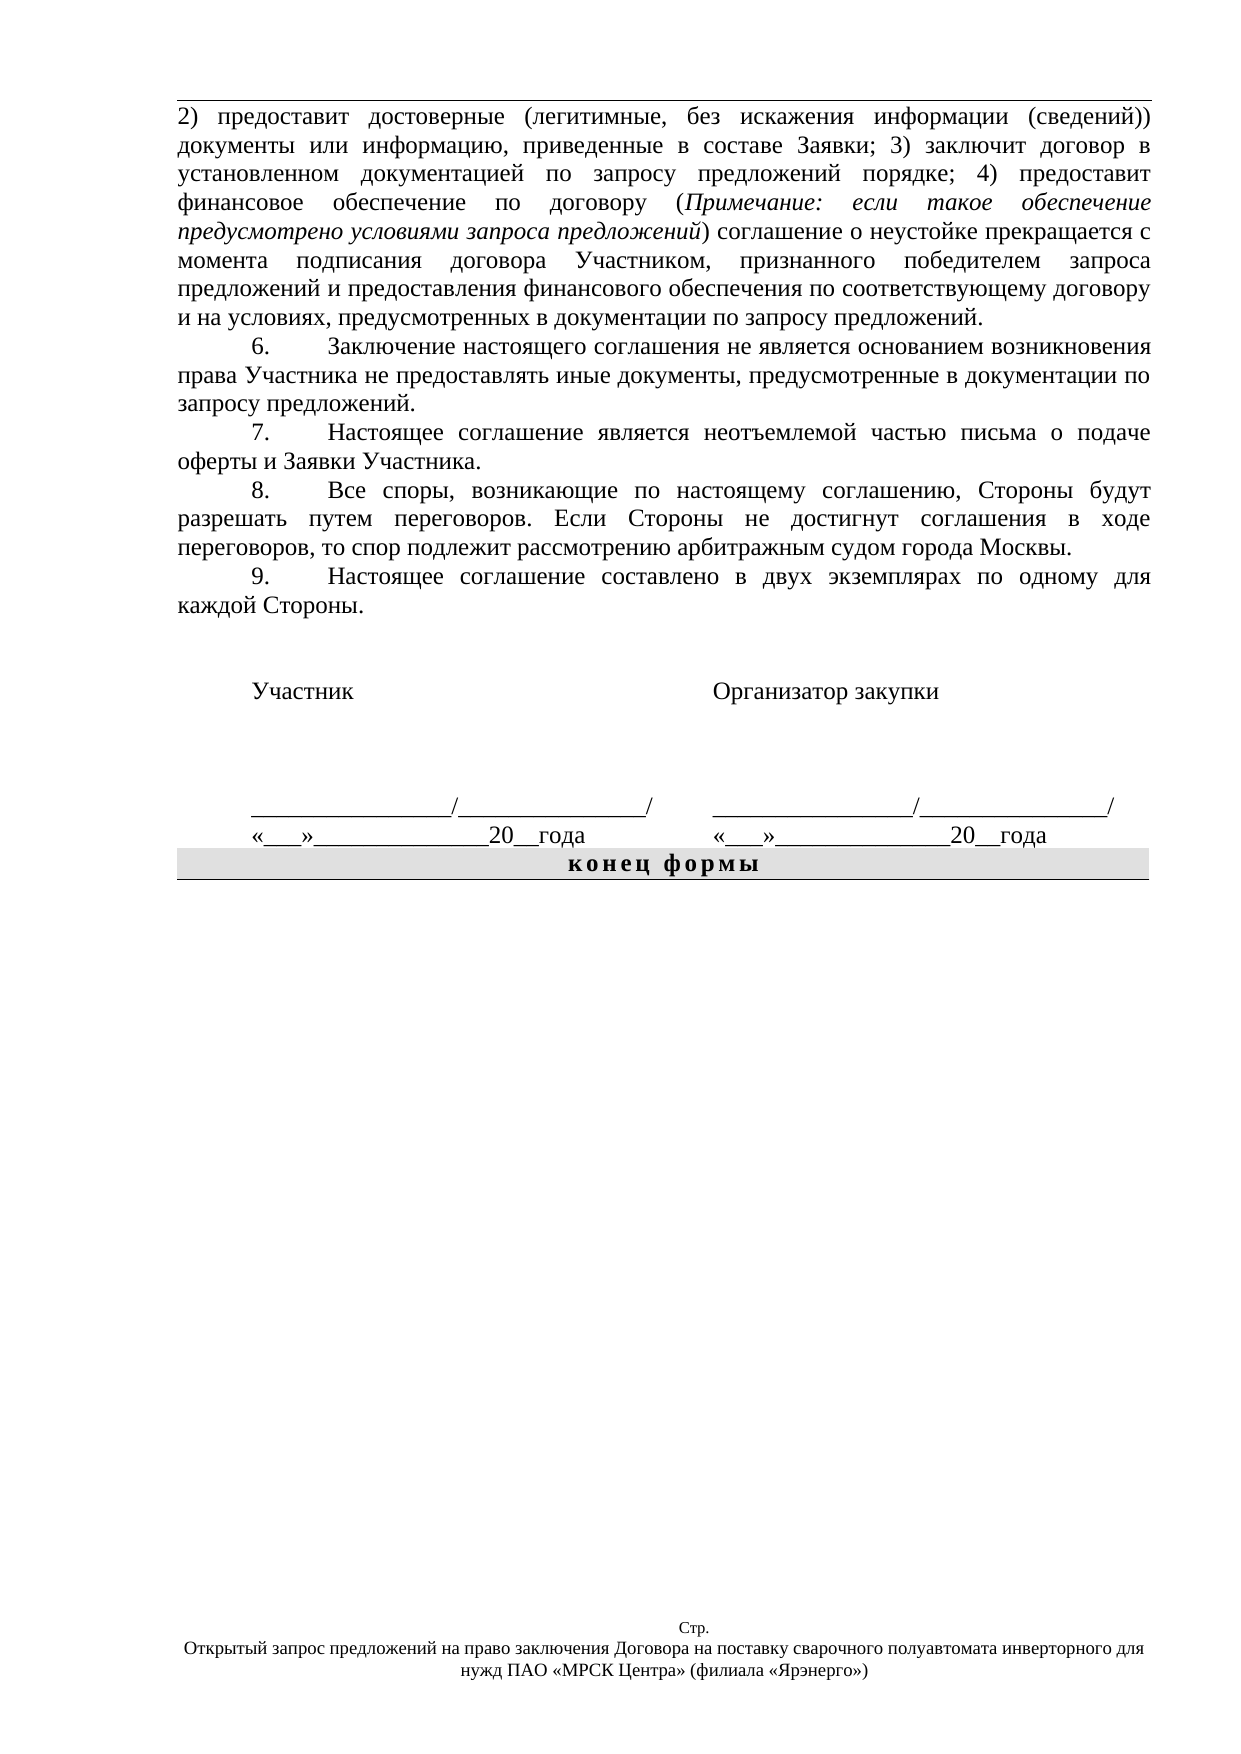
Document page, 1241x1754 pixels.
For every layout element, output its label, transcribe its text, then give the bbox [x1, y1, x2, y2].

table_cell ________________/_______________/ «___»______________20__года [701, 705, 1163, 848]
table_header Организатор закупки [701, 676, 1163, 705]
list Заключение настоящего соглашения не является основанием возникновения права Участника не предоставлять иные документы, предусмотренные в документации по запросу предложений. [177, 331, 1152, 417]
list Все споры, возникающие по настоящему соглашению, Стороны будут разрешать путем переговоров. Если Стороны не достигнут соглашения в ходе переговоров, то спор подлежит рассмотрению арбитражным судом города Москвы. [177, 475, 1152, 561]
table_cell ________________/_______________/ «___»______________20__года [240, 705, 701, 848]
table_header Участник [240, 676, 701, 705]
list Настоящее соглашение является неотъемлемой частью письма о подаче оферты и Заявки Участника. [177, 417, 1152, 475]
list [177, 101, 1152, 331]
text конец формы [177, 848, 1149, 879]
list Настоящее соглашение составлено в двух экземплярах по одному для каждой Стороны. [177, 561, 1152, 618]
